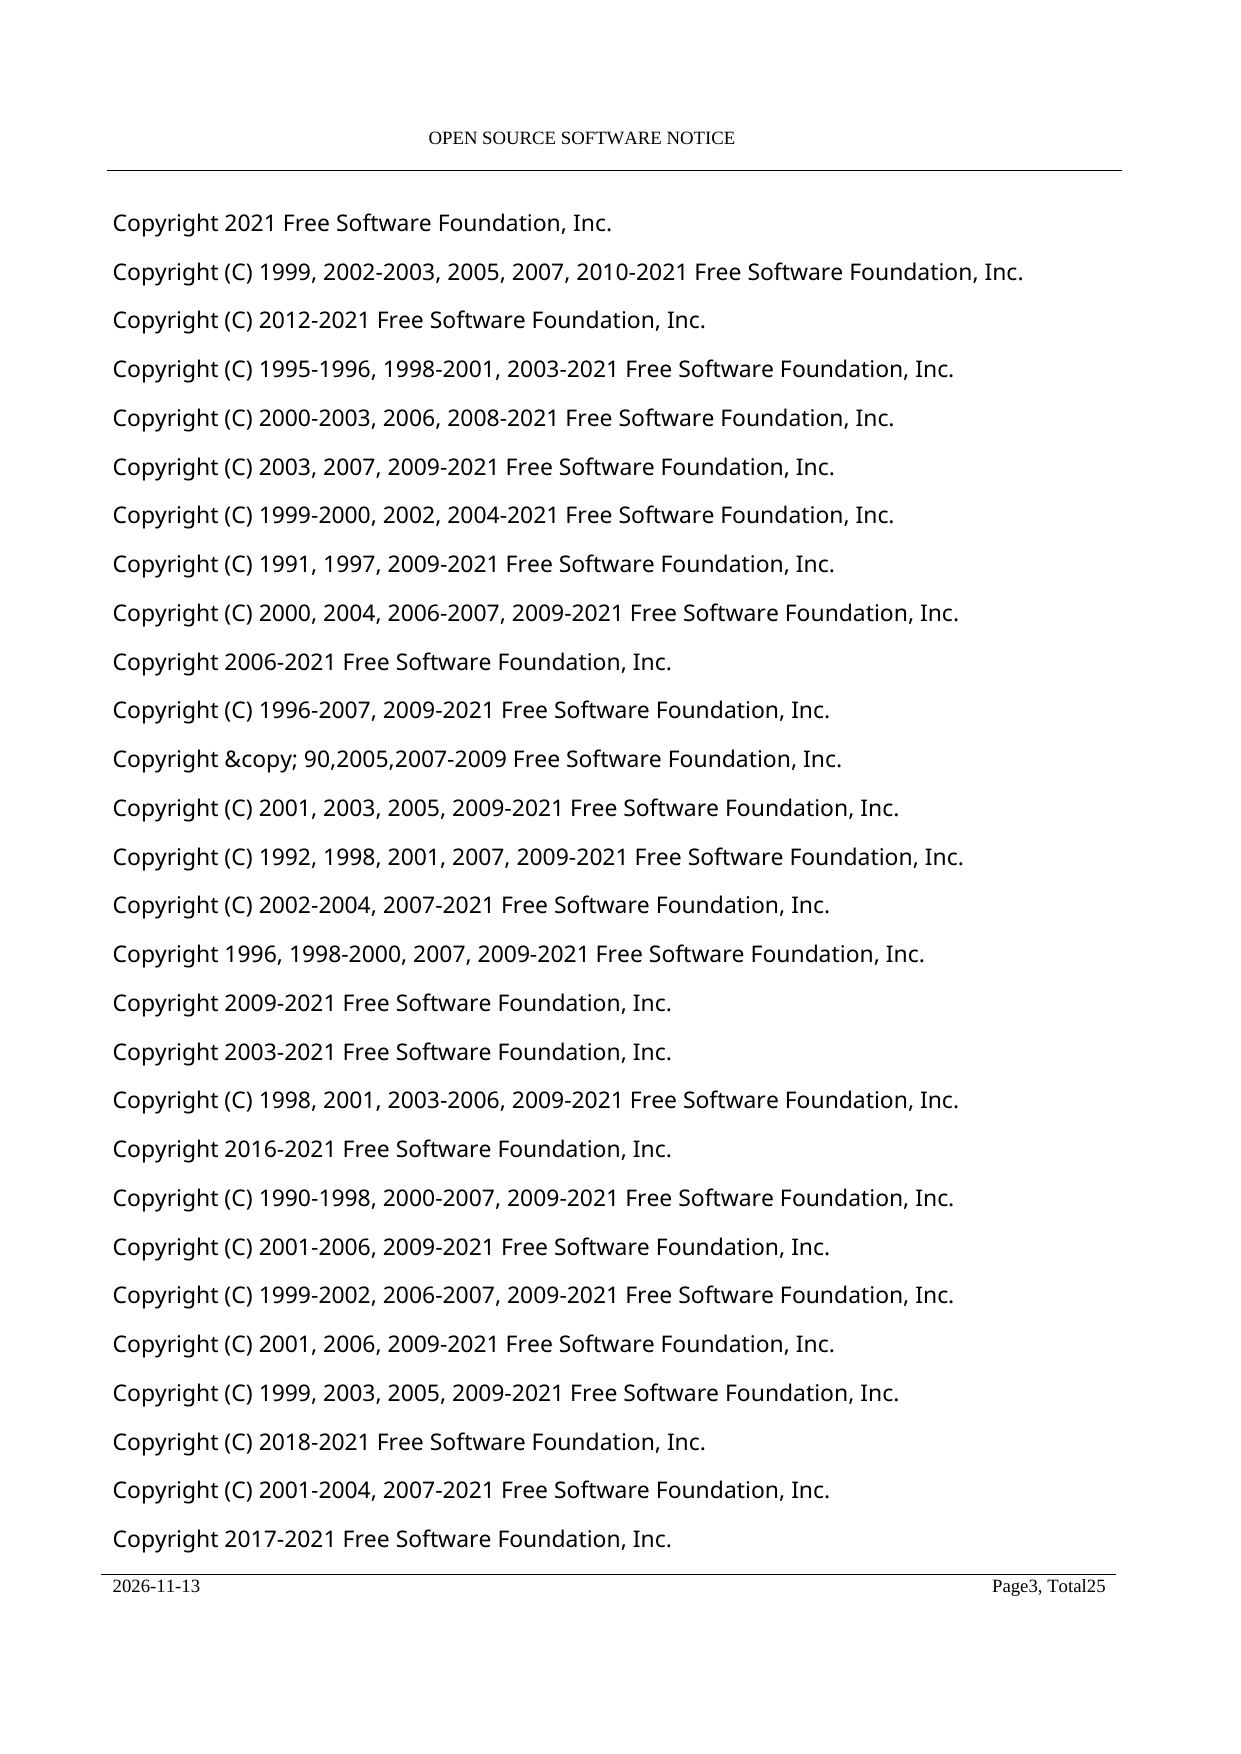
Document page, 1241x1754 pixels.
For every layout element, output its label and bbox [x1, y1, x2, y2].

text [112, 206, 1128, 1555]
